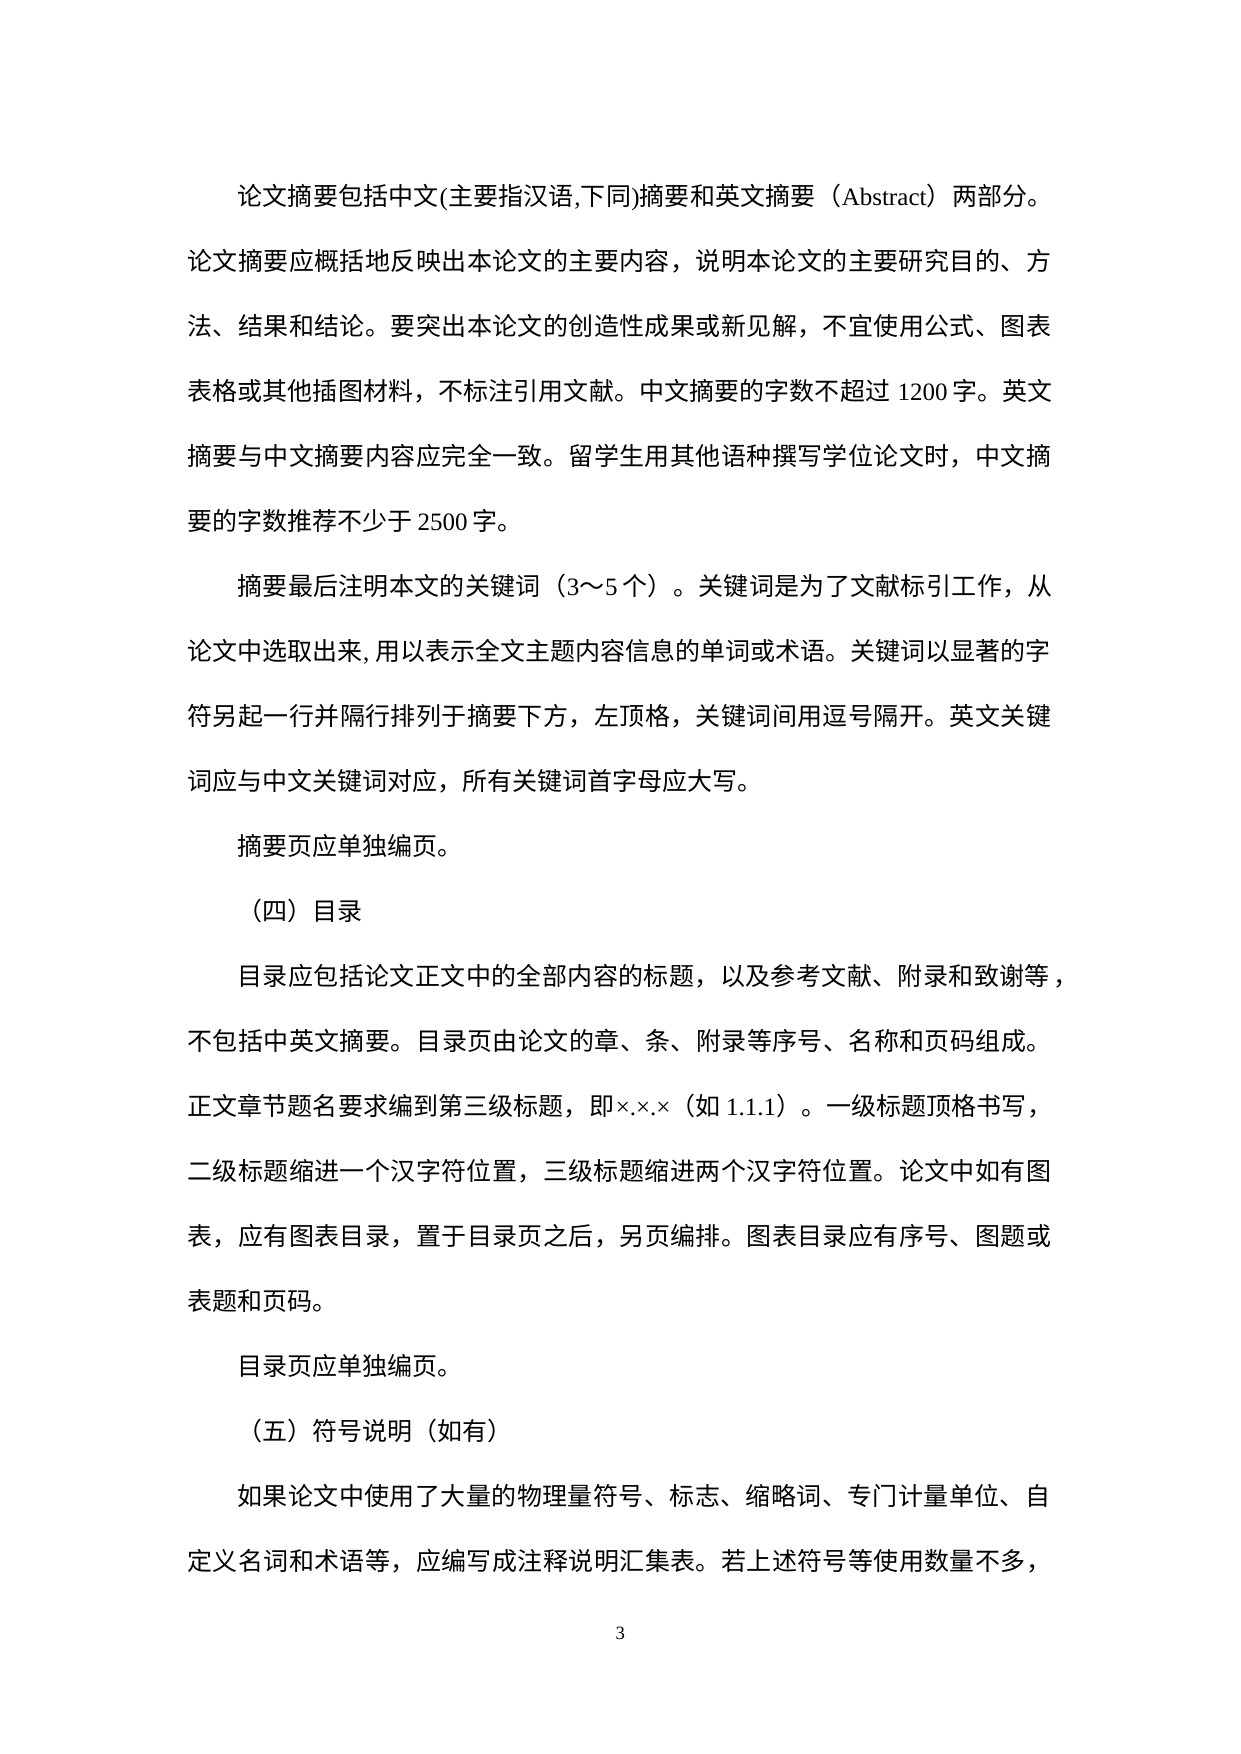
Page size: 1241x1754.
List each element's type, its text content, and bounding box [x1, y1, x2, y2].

text 摘要最后注明本文的关键词（3～5个）。关键词是为了文献标引工作，从论文中选取出来, 用以表示全文主题内容信息的单词或术语。关键词以显著的字符另起一行并隔行排列于摘要下方，左顶格，关键词间用逗号隔开。英文关键词应与中文关键词对应，所有关键词首字母应大写。 [187, 552, 1053, 812]
text 摘要页应单独编页。 [187, 812, 1053, 877]
text （四）目录 [187, 877, 1053, 942]
text 目录应包括论文正文中的全部内容的标题，以及参考文献、附录和致谢等，不包括中英文摘要。目录页由论文的章、条、附录等序号、名称和页码组成。正文章节题名要求编到第三级标题，即×.×.×（如1.1.1）。一级标题顶格书写，二级标题缩进一个汉字符位置，三级标题缩进两个汉字符位置。论文中如有图表，应有图表目录，置于目录页之后，另页编排。图表目录应有序号、图题或表题和页码。 [187, 942, 1053, 1332]
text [187, 1462, 1053, 1592]
text 目录页应单独编页。 [187, 1332, 1053, 1397]
text （五）符号说明（如有） [187, 1397, 1053, 1462]
text 论文摘要包括中文(主要指汉语,下同)摘要和英文摘要（Abstract）两部分。论文摘要应概括地反映出本论文的主要内容，说明本论文的主要研究目的、方法、结果和结论。要突出本论文的创造性成果或新见解，不宜使用公式、图表、表格或其他插图材料，不标注引用文献。中文摘要的字数不超过1200字。英文摘要与中文摘要内容应完全一致。留学生用其他语种撰写学位论文时，中文摘要的字数推荐不少于2500字。 [187, 162, 1053, 552]
